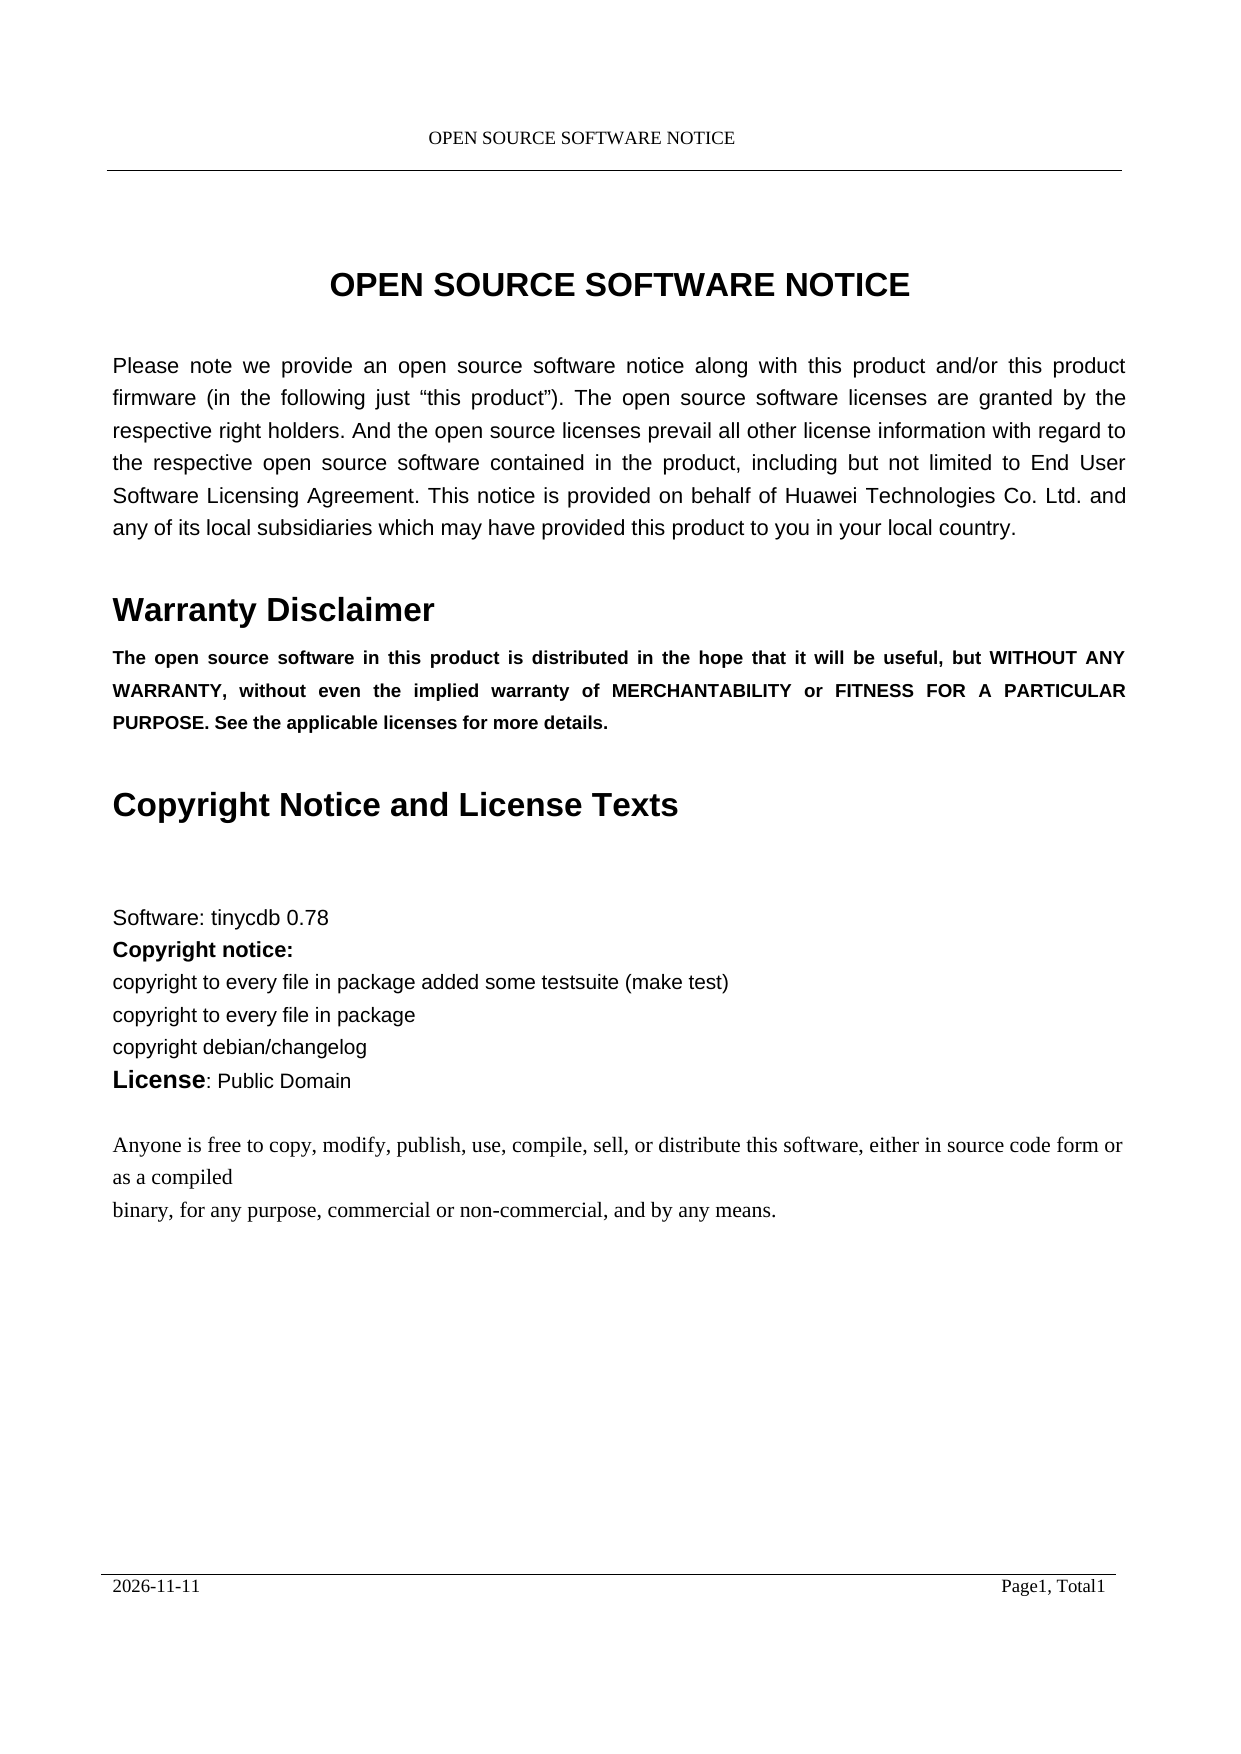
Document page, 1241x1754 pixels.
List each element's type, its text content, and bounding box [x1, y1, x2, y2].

text Software: tinycdb 0.78 [112, 901, 1128, 933]
text Copyright notice: [112, 933, 1128, 966]
text Please note we provide an open source software notice along with this product and/or this product firmware (in the following just “this product”). The open source software licenses are granted by the respective right holders. And the open source licenses prevail all other license information with regard to the respective open source software contained in the product, including but not limited to End User Software Licensing Agreement. This notice is provided on behalf of Huawei Technologies Co. Ltd. and any of its local subsidiaries which may have provided this product to you in your local country. [112, 349, 1128, 544]
text The open source software in this product is distributed in the hope that it will be useful, but WITHOUT ANY WARRANTY, without even the implied warranty of MERCHANTABILITY or FITNESS FOR A PARTICULAR PURPOSE. See the applicable licenses for more details. [112, 641, 1128, 739]
text copyright to every file in package [112, 998, 1128, 1031]
text copyright to every file in package added some testsuite (make test) [112, 966, 1128, 998]
text copyright debian/changelog [112, 1031, 1128, 1063]
text License: Public Domain Anyone is free to copy, modify, publish, use, compile, sell, or distribute this software, either in source code form or as a compiled binary, for any purpose, commercial or non-commercial, and by any means. [112, 1063, 1128, 1226]
text Copyright Notice and License Texts [112, 771, 1128, 836]
text Warranty Disclaimer [112, 576, 1128, 641]
text OPEN SOURCE SOFTWARE NOTICE [112, 251, 1128, 316]
